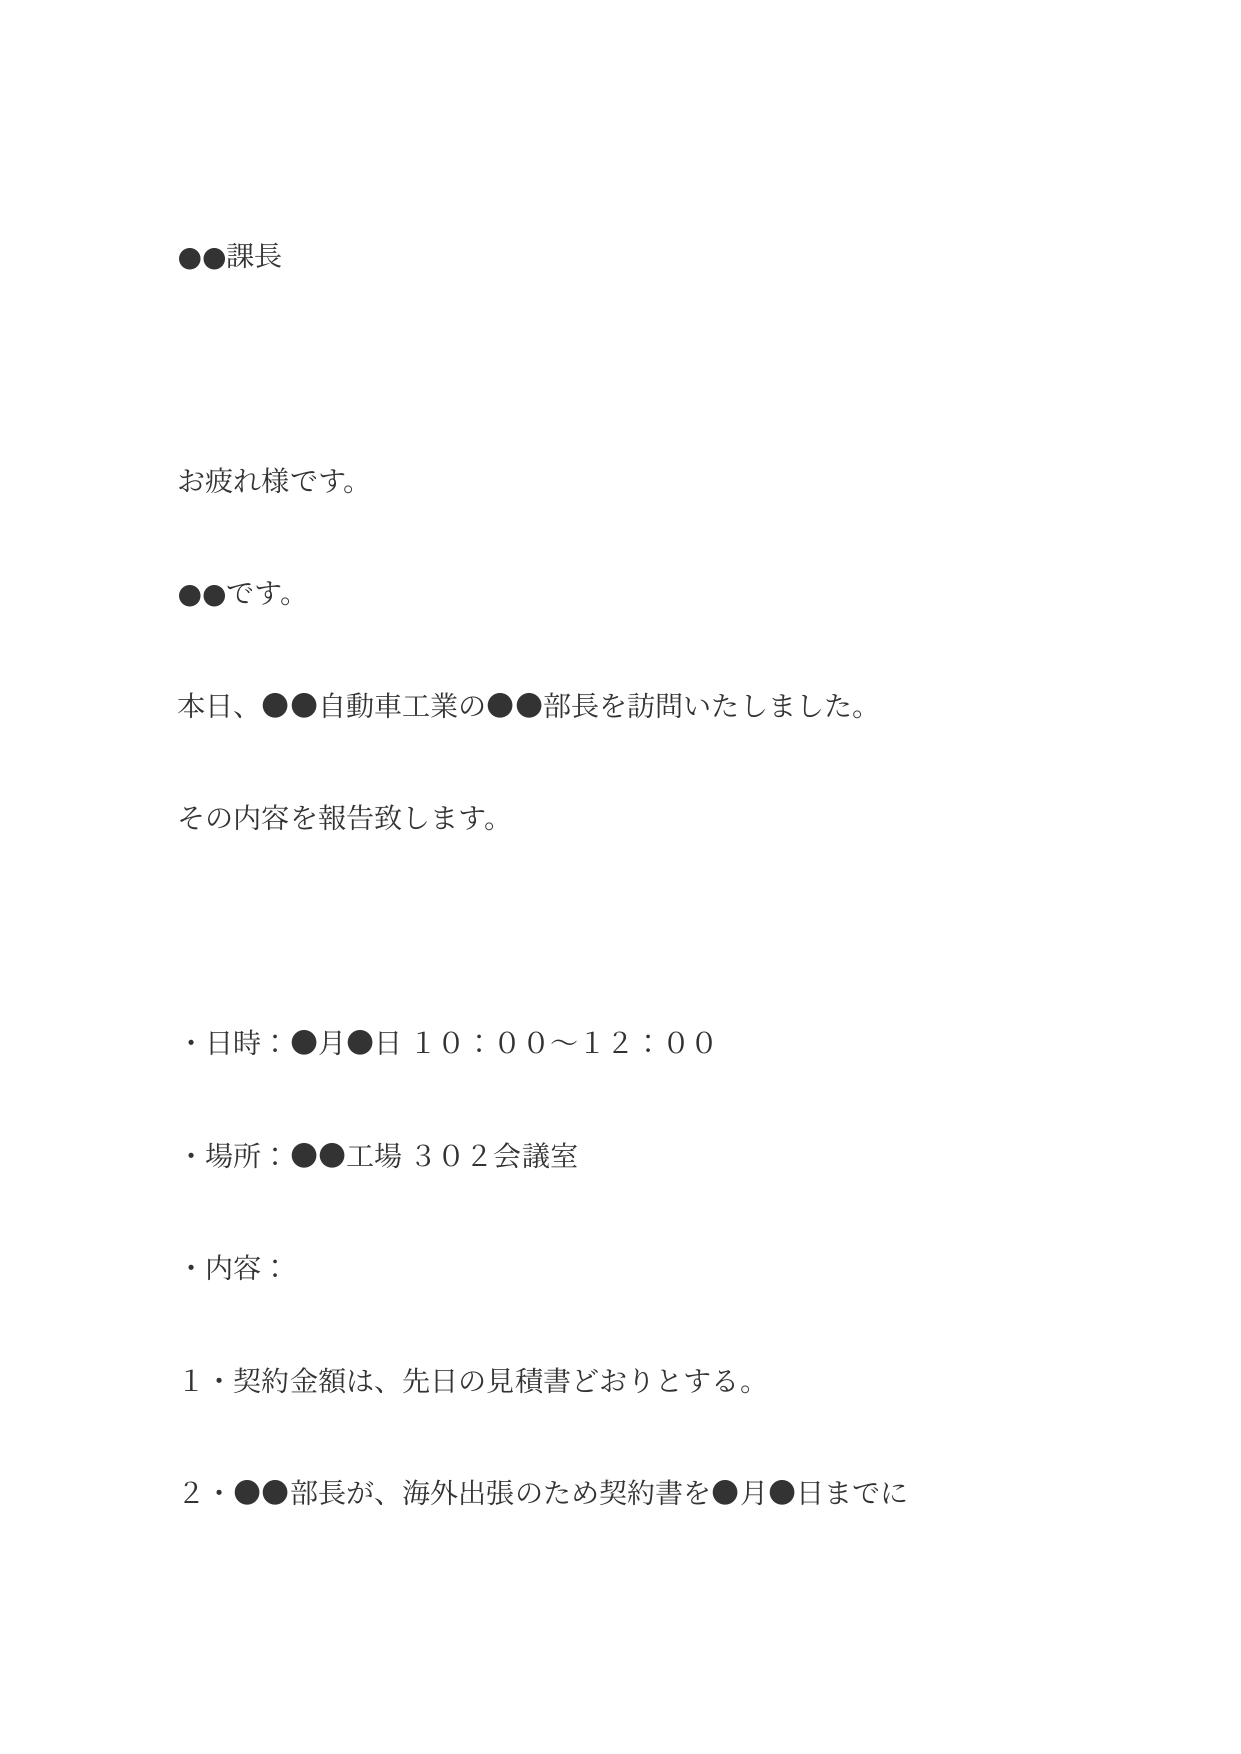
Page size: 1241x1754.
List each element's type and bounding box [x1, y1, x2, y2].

text [177, 217, 1063, 1529]
